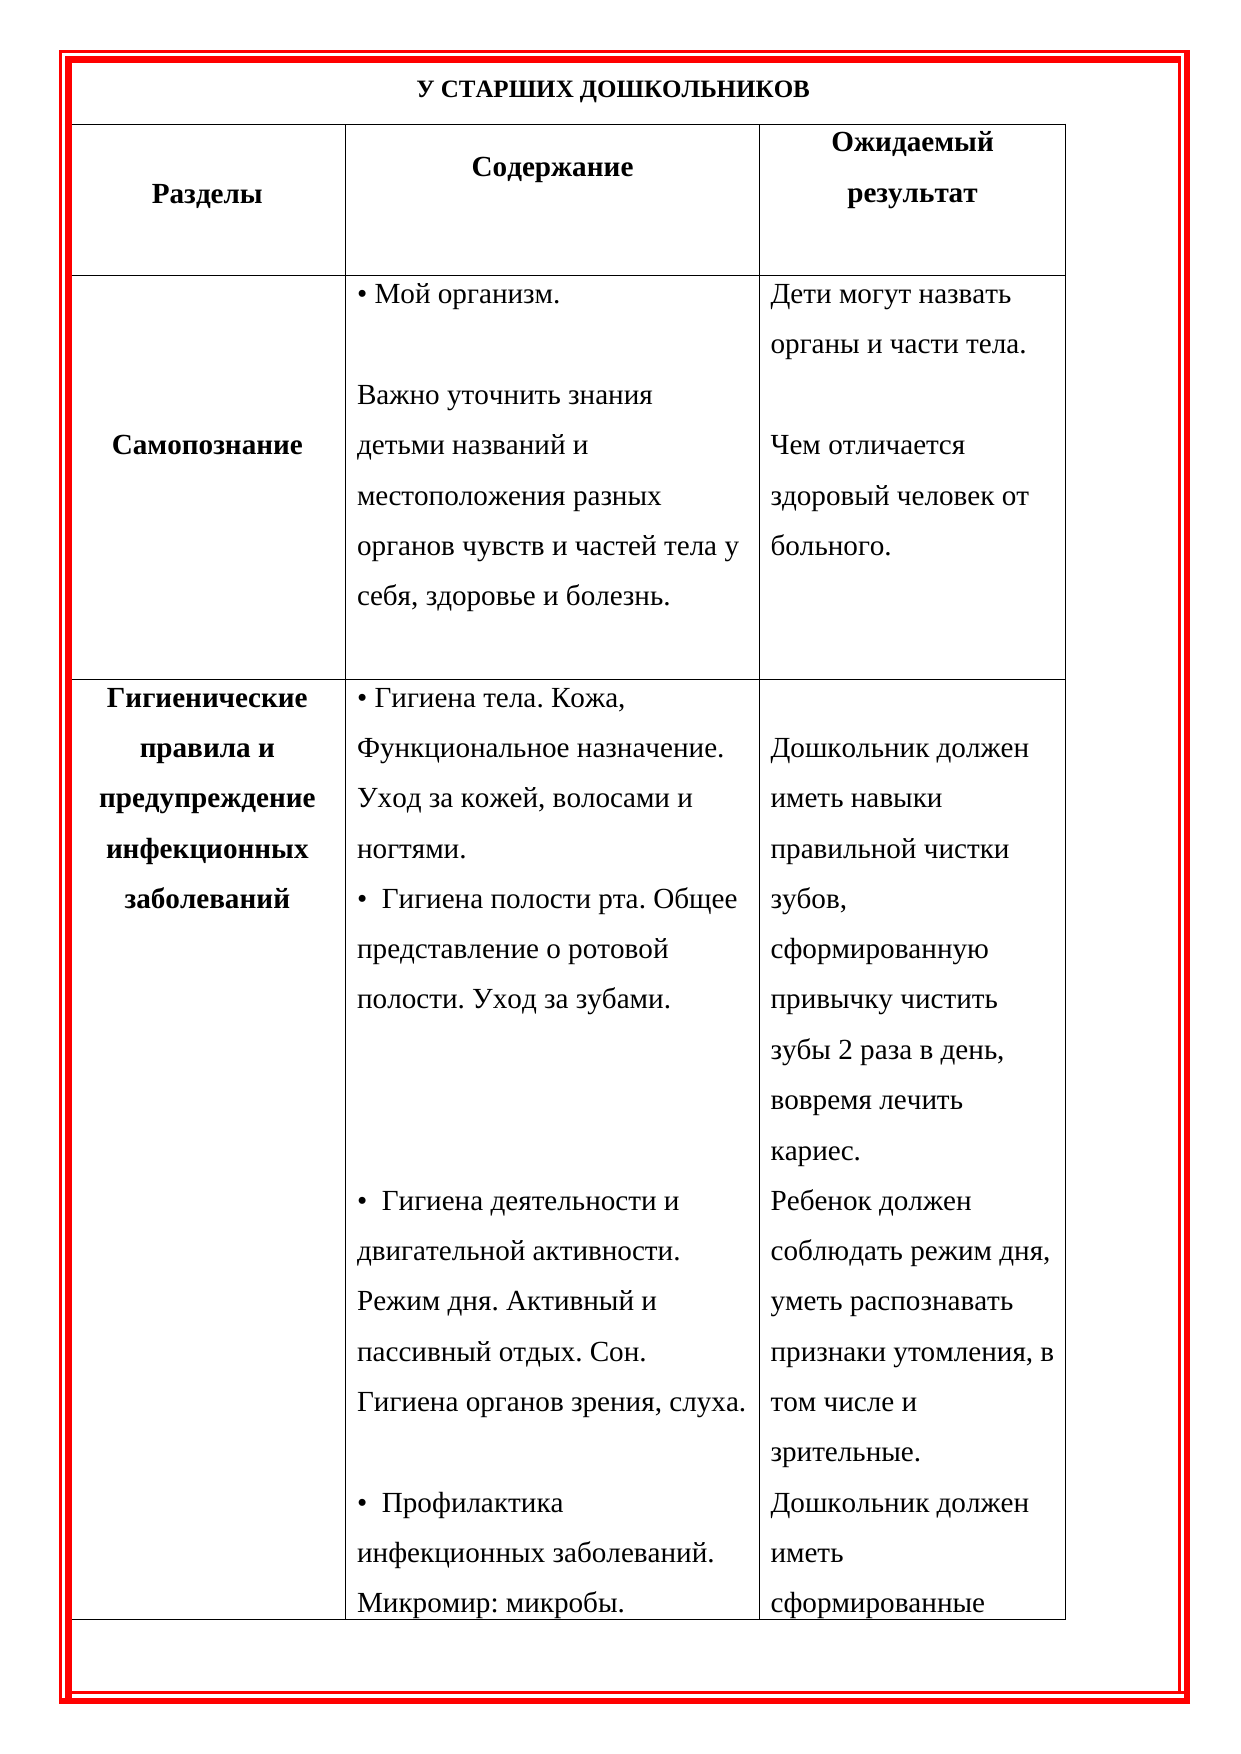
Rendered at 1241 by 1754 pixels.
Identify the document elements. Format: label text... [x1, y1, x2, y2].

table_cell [72, 680, 345, 1619]
table_header Разделы [72, 125, 345, 275]
table_cell • Мой организм. Важно уточнить знания детьми названий и местоположения разных органов чувств и частей тела у себя, здоровье и болезнь. [346, 276, 759, 679]
text У СТАРШИХ ДОШКОЛЬНИКОВ [72, 74, 1152, 103]
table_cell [346, 680, 759, 1619]
table_cell Самопознание [72, 276, 345, 679]
table_header Содержание [346, 125, 759, 275]
table_cell Дети могут назвать органы и части тела. Чем отличается здоровый человек от больного. [760, 276, 1065, 679]
table_header Ожидаемый результат [760, 125, 1065, 275]
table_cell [760, 680, 1065, 1619]
